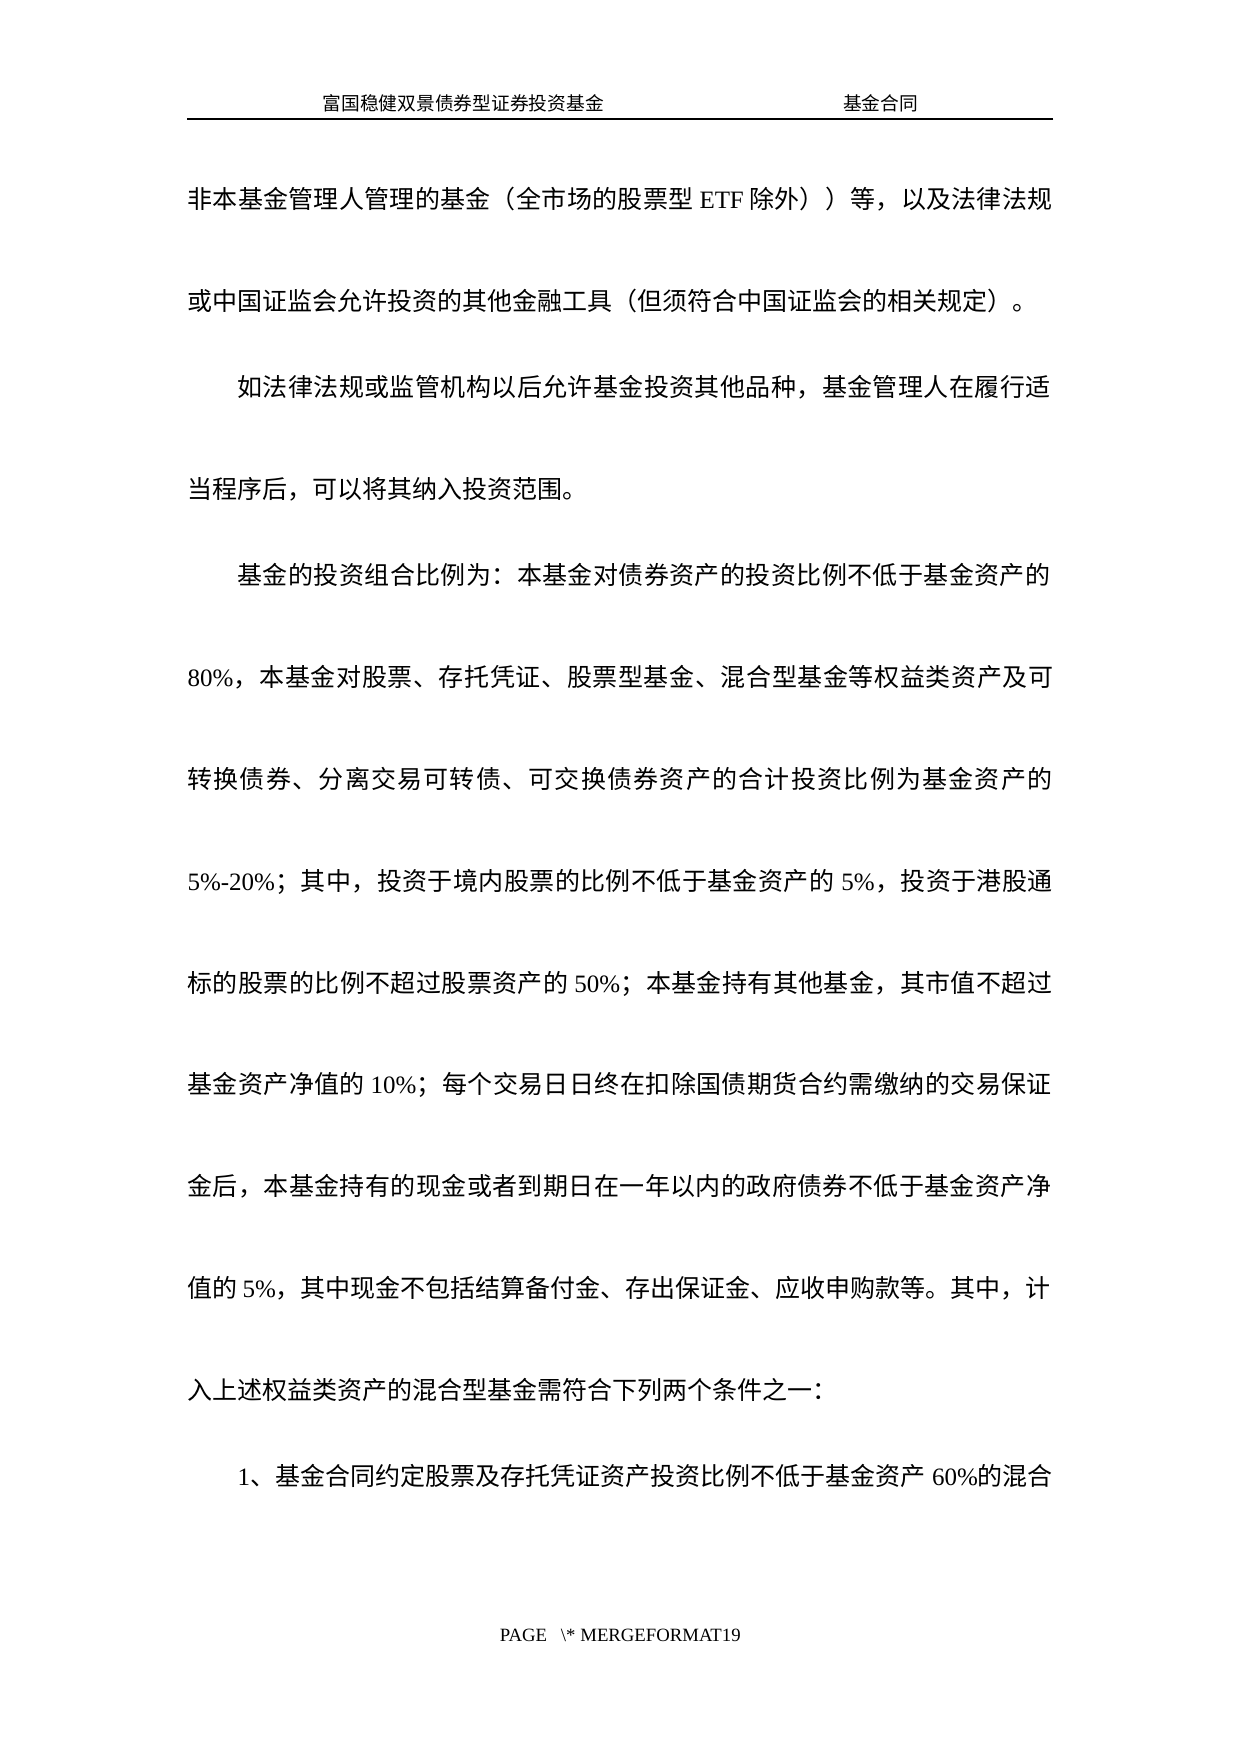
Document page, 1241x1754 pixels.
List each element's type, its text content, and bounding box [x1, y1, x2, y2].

text 基金的投资组合比例为：本基金对债券资产的投资比例不低于基金资产的80%，本基金对股票、存托凭证、股票型基金、混合型基金等权益类资产及可转换债券、分离交易可转债、可交换债券资产的合计投资比例为基金资产的5%-20%；其中，投资于境内股票的比例不低于基金资产的5%，投资于港股通标的股票的比例不超过股票资产的50%；本基金持有其他基金，其市值不超过基金资产净值的10%；每个交易日日终在扣除国债期货合约需缴纳的交易保证金后，本基金持有的现金或者到期日在一年以内的政府债券不低于基金资产净值的5%，其中现金不包括结算备付金、存出保证金、应收申购款等。其中，计入上述权益类资产的混合型基金需符合下列两个条件之一： [187, 540, 1053, 1423]
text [187, 1441, 1053, 1509]
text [187, 164, 1053, 334]
text 如法律法规或监管机构以后允许基金投资其他品种，基金管理人在履行适当程序后，可以将其纳入投资范围。 [187, 352, 1053, 522]
